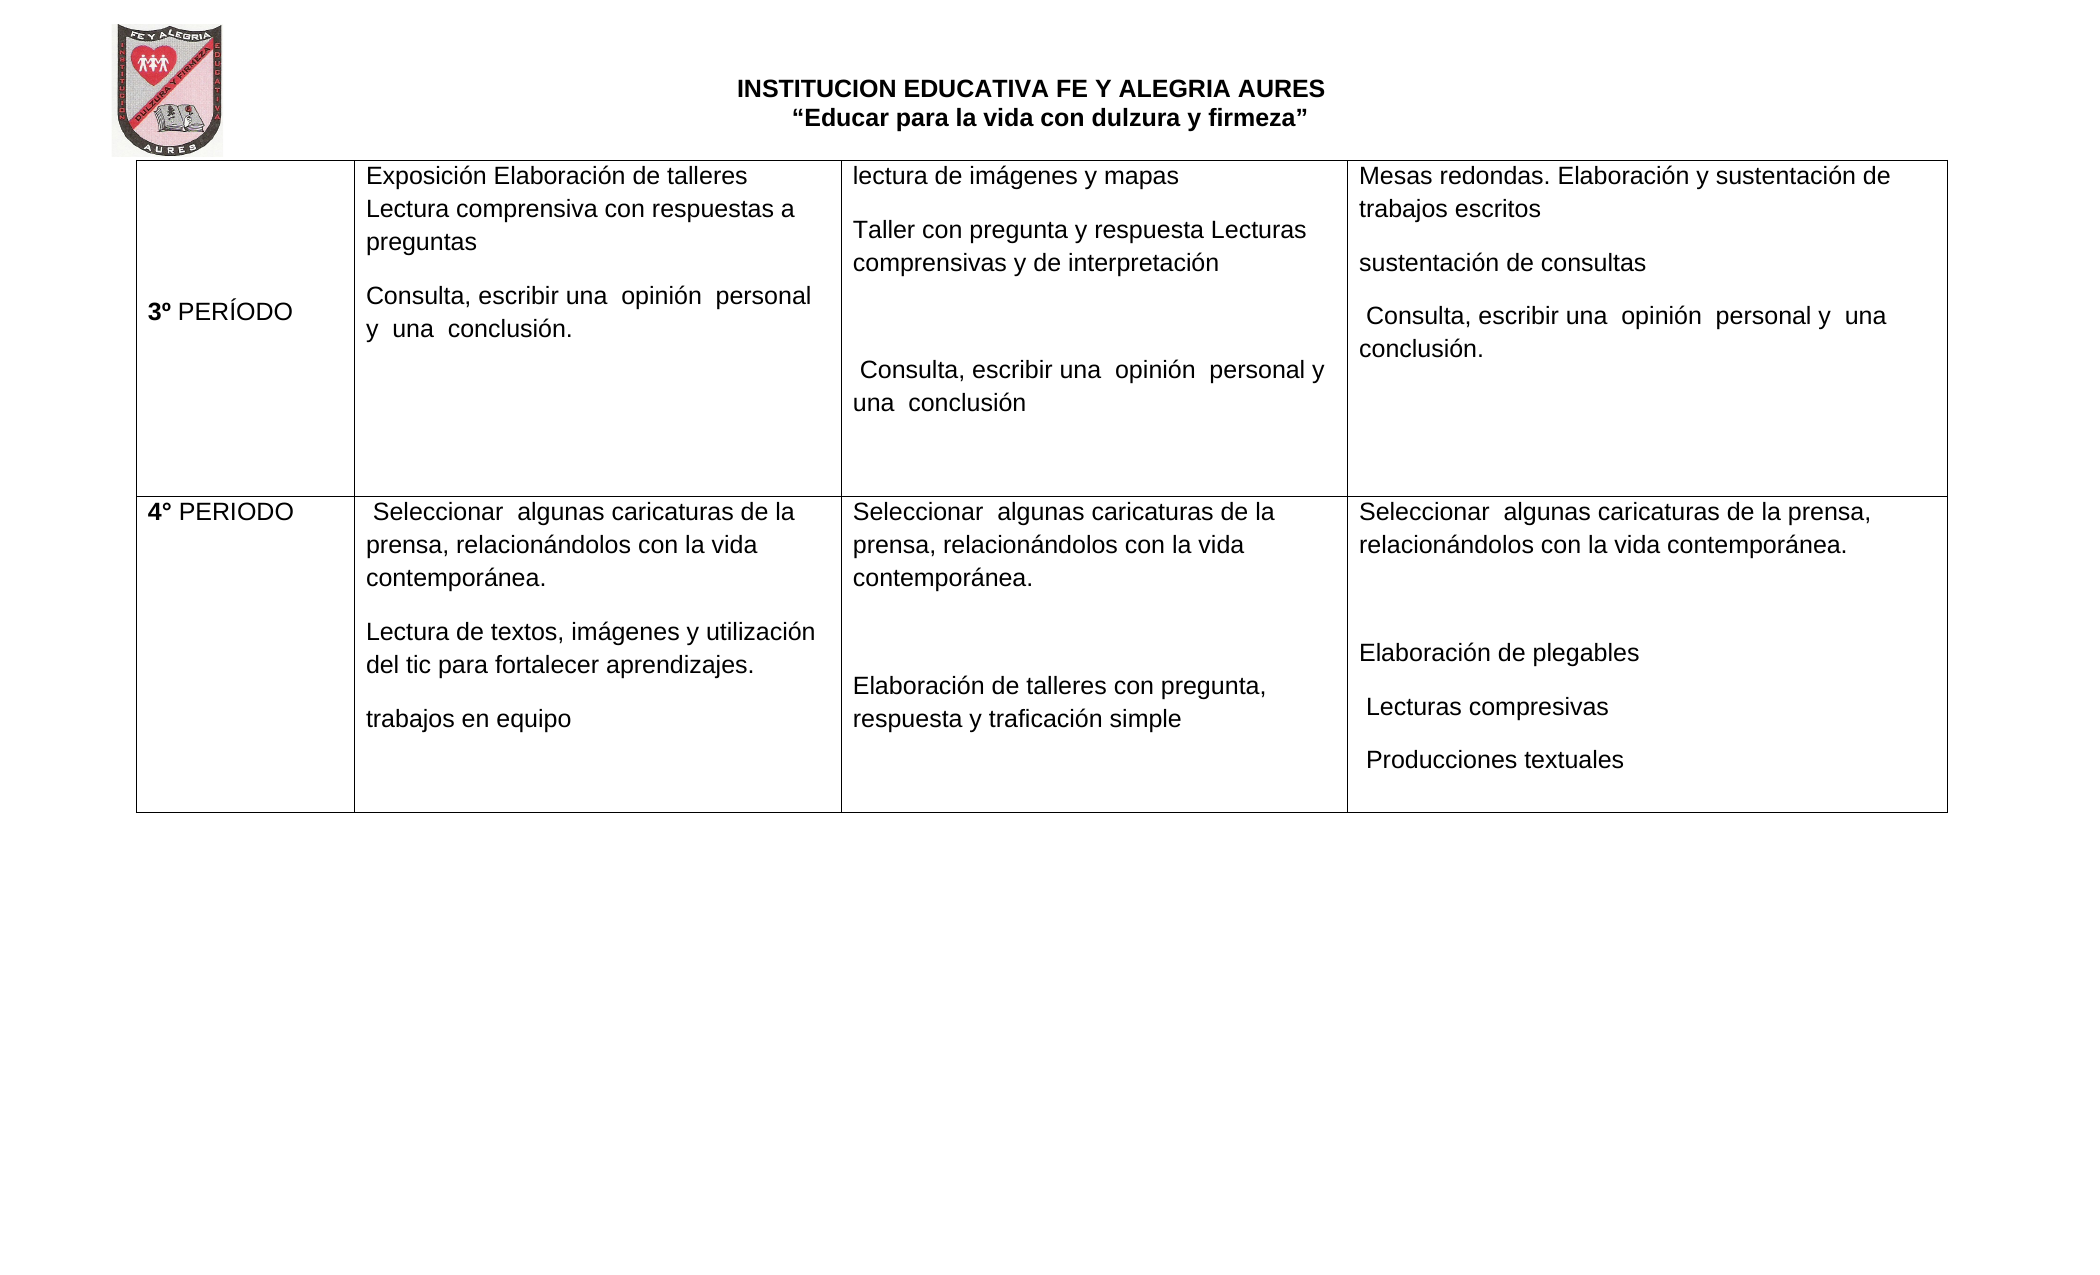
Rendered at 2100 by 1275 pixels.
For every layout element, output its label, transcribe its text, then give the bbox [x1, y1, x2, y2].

table_cell Seleccionar algunas caricaturas de la prensa, relacionándolos con la vida contemporánea. Elaboración de plegables Lecturas compresivas Producciones textuales [1348, 497, 1947, 812]
table_cell lectura de imágenes y mapas Taller con pregunta y respuesta Lecturas comprensivas y de interpretación Consulta, escribir una opinión personal y una conclusión [842, 161, 1347, 496]
table_cell Mesas redondas. Elaboración y sustentación de trabajos escritos sustentación de consultas Consulta, escribir una opinión personal y una conclusión. [1348, 161, 1947, 496]
table_cell 4° PERIODO [137, 497, 354, 812]
table_cell Exposición Elaboración de talleres Lectura comprensiva con respuestas a preguntas Consulta, escribir una opinión personal y una conclusión. [355, 161, 841, 496]
picture [110, 24, 223, 156]
table_cell 3º PERÍODO [137, 161, 354, 496]
table_cell Seleccionar algunas caricaturas de la prensa, relacionándolos con la vida contemporánea. Lectura de textos, imágenes y utilización del tic para fortalecer aprendizajes. trabajos en equipo [355, 497, 841, 812]
table_cell Seleccionar algunas caricaturas de la prensa, relacionándolos con la vida contemporánea. Elaboración de talleres con pregunta, respuesta y traficación simple [842, 497, 1347, 812]
